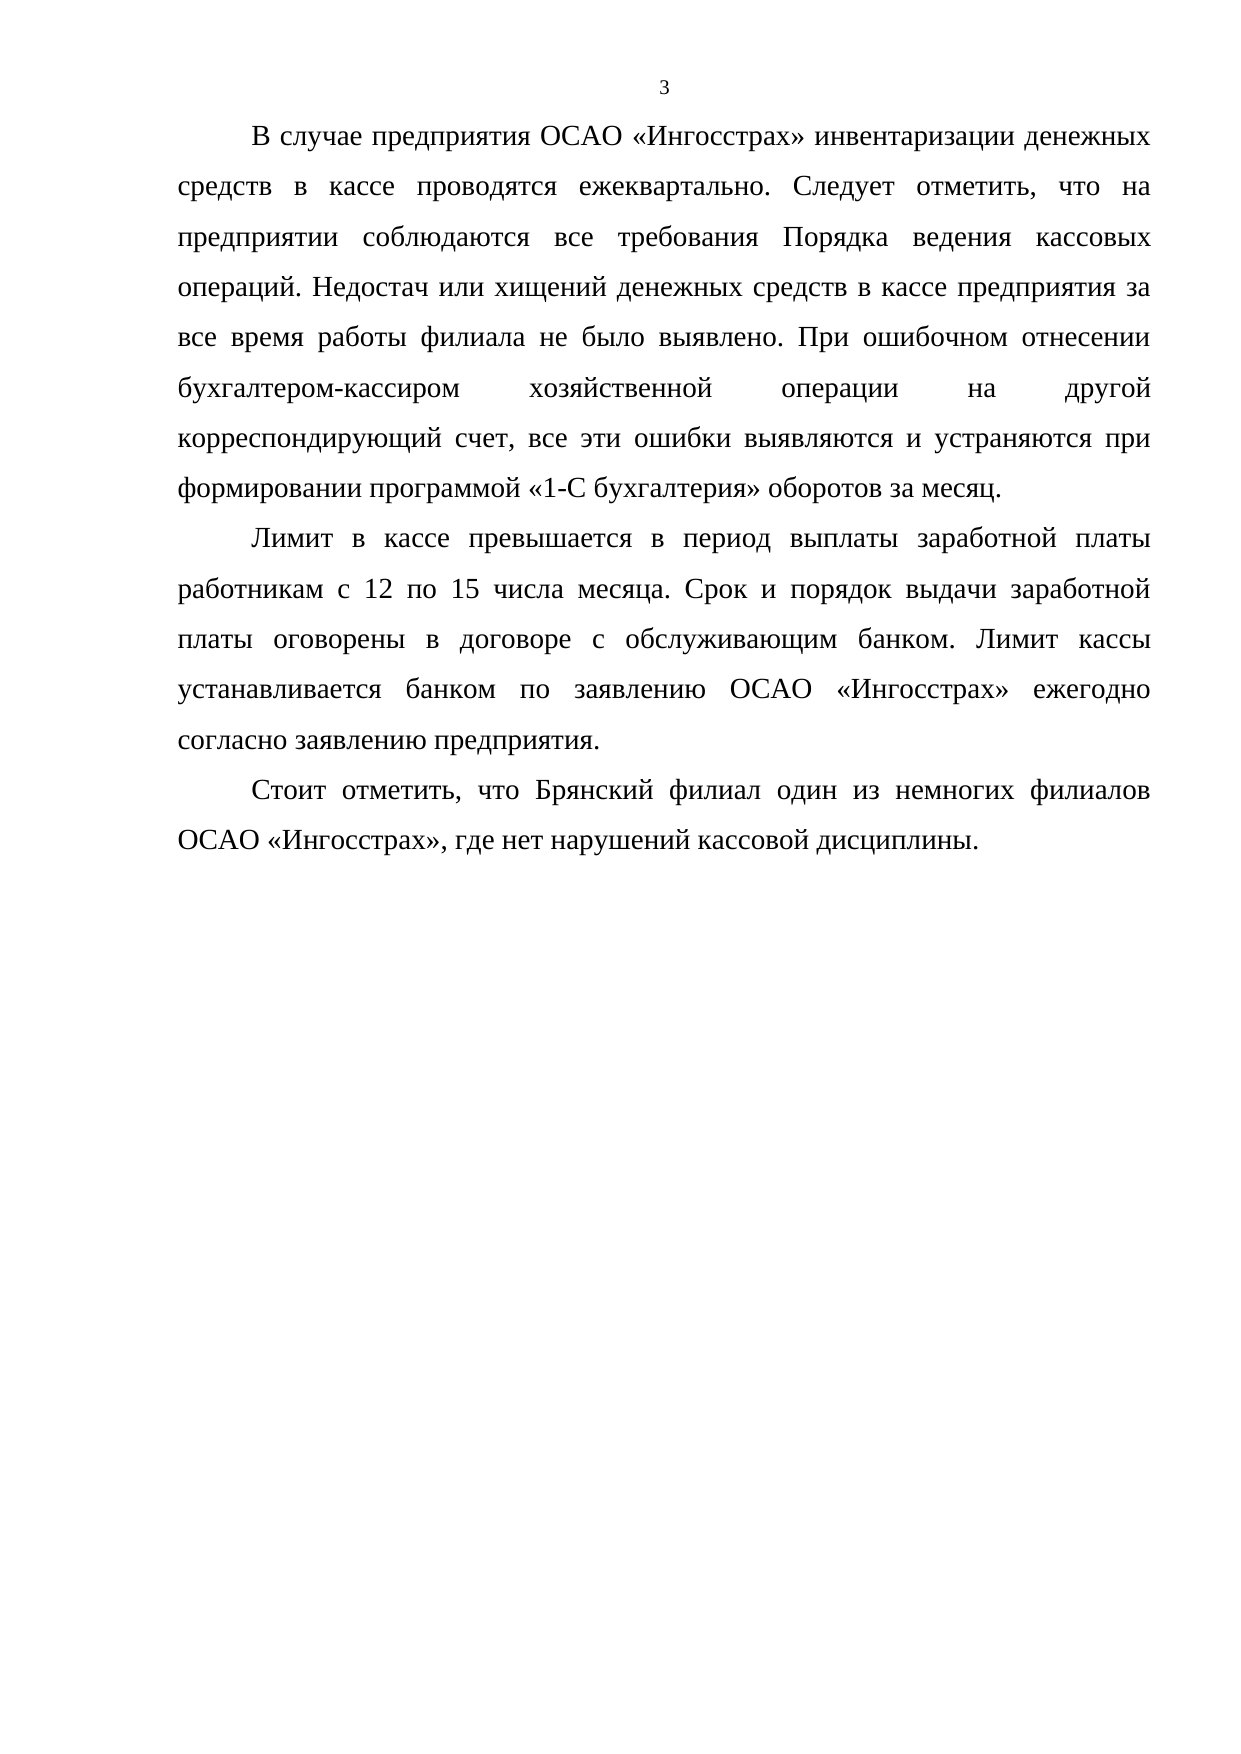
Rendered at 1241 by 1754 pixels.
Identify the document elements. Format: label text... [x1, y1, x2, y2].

text В случае предприятия ОСАО «Ингосстрах» инвентаризации денежных средств в кассе проводятся ежеквартально. Следует отметить, что на предприятии соблюдаются все требования Порядка ведения кассовых операций. Недостач или хищений денежных средств в кассе предприятия за все время работы филиала не было выявлено. При ошибочном отнесении бухгалтером-кассиром хозяйственной операции на другой корреспондирующий счет, все эти ошибки выявляются и устраняются при формировании программой «1-С бухгалтерия» оборотов за месяц. [177, 118, 1152, 504]
text Лимит в кассе превышается в период выплаты заработной платы работникам с 12 по 15 числа месяца. Срок и порядок выдачи заработной платы оговорены в договоре с обслуживающим банком. Лимит кассы устанавливается банком по заявлению ОСАО «Ингосстрах» ежегодно согласно заявлению предприятия. [177, 521, 1152, 755]
text Стоит отметить, что Брянский филиал один из немногих филиалов ОСАО «Ингосстрах», где нет нарушений кассовой дисциплины. [177, 772, 1152, 856]
